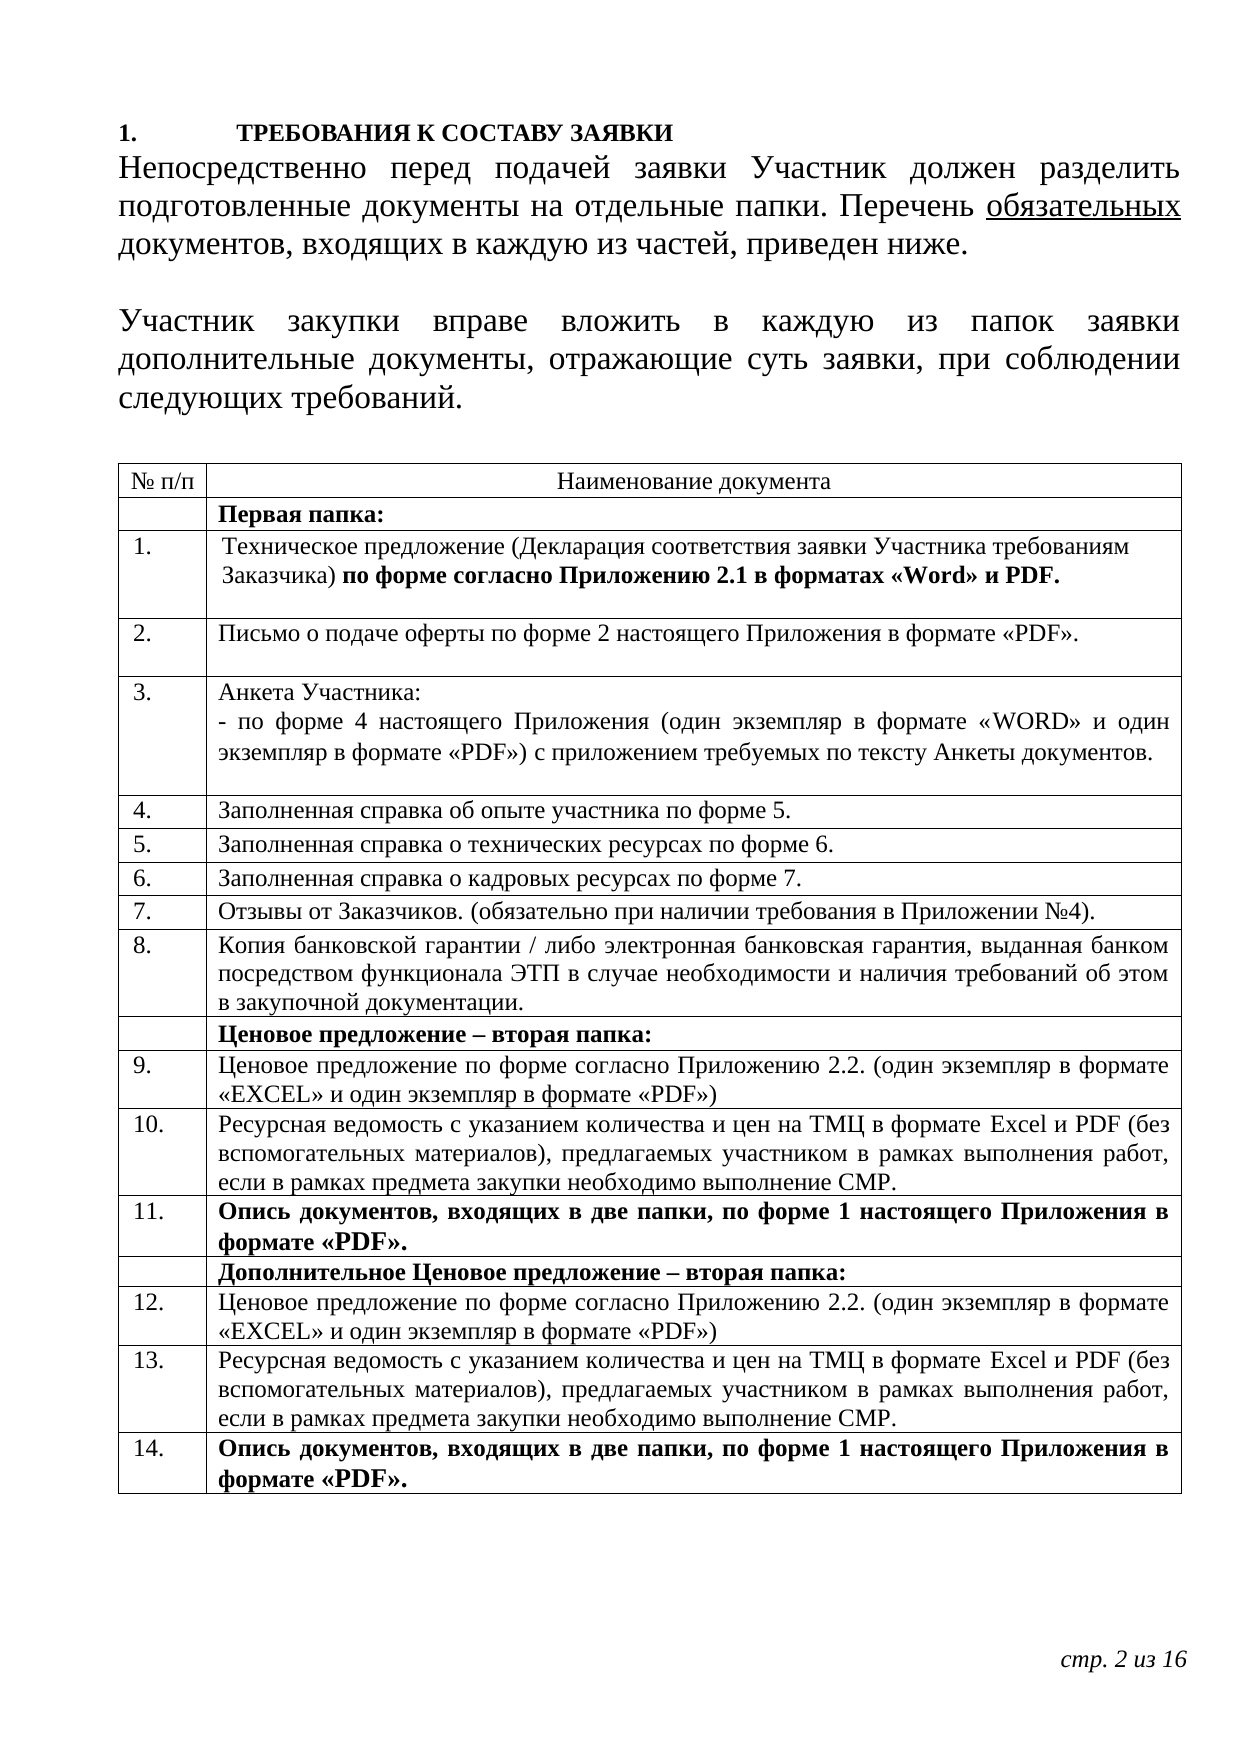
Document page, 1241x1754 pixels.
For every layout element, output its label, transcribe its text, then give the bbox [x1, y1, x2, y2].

table_cell Письмо о подаче оферты по форме 2 настоящего Приложения в формате «PDF». [207, 619, 1181, 676]
table_cell [119, 1196, 206, 1256]
table_cell Техническое предложение (Декларация соответствия заявки Участника требованиям Заказчика) по форме согласно Приложению 2.1 в форматах «Word» и PDF. [207, 531, 1181, 617]
table_cell [119, 1433, 206, 1493]
table_cell [119, 619, 206, 676]
subtitle ТРЕБОВАНИЯ К СОСТАВУ ЗАЯВКИ [118, 118, 1181, 147]
table_cell [119, 1287, 206, 1344]
table_cell [119, 796, 206, 828]
table_cell Заполненная справка о кадровых ресурсах по форме 7. [207, 863, 1181, 895]
table_header Наименование документа [207, 464, 1181, 497]
table_cell [119, 1051, 206, 1108]
table_cell Ресурсная ведомость с указанием количества и цен на ТМЦ в формате Excel и PDF (без вспомогательных материалов), предлагаемых участником в рамках выполнения работ, если в рамках предмета закупки необходимо выполнение СМР. [207, 1346, 1181, 1432]
table_cell [119, 930, 206, 1016]
table_cell Анкета Участника: - по форме 4 настоящего Приложения (один экземпляр в формате «WORD» и один экземпляр в формате «PDF») c приложением требуемых по тексту Анкеты документов. [207, 677, 1181, 794]
table_header № п/п [119, 464, 206, 497]
table_cell Копия банковской гарантии / либо электронная банковская гарантия, выданная банком посредством функционала ЭТП в случае необходимости и наличия требований об этом в закупочной документации. [207, 930, 1181, 1016]
table_cell Отзывы от Заказчиков. (обязательно при наличии требования в Приложении №4). [207, 896, 1181, 929]
table_cell Ценовое предложение – вторая папка: [207, 1017, 1181, 1049]
table_cell [119, 1346, 206, 1432]
table_cell Ресурсная ведомость с указанием количества и цен на ТМЦ в формате Excel и PDF (без вспомогательных материалов), предлагаемых участником в рамках выполнения работ, если в рамках предмета закупки необходимо выполнение СМР. [207, 1109, 1181, 1195]
table_cell Заполненная справка об опыте участника по форме 5. [207, 796, 1181, 828]
list Участник закупки вправе вложить в каждую из папок заявки дополнительные документы, отражающие суть заявки, при соблюдении следующих требований. [118, 300, 1181, 415]
table_cell Опись документов, входящих в две папки, по форме 1 настоящего Приложения в формате «PDF». [207, 1433, 1181, 1493]
table_cell Опись документов, входящих в две папки, по форме 1 настоящего Приложения в формате «PDF». [207, 1196, 1181, 1256]
table_cell [119, 1109, 206, 1195]
table_cell [119, 531, 206, 617]
table_cell Дополнительное Ценовое предложение – вторая папка: [207, 1257, 1181, 1286]
table_cell [119, 1257, 206, 1286]
table_cell Первая папка: [207, 498, 1181, 530]
table_cell [119, 677, 206, 794]
table_cell [119, 896, 206, 929]
table_cell Заполненная справка о технических ресурсах по форме 6. [207, 829, 1181, 862]
list Непосредственно перед подачей заявки Участник должен разделить подготовленные документы на отдельные папки. Перечень обязательных документов, входящих в каждую из частей, приведен ниже. [118, 147, 1181, 262]
table_cell [119, 1017, 206, 1049]
table_cell [119, 829, 206, 862]
table_cell Ценовое предложение по форме согласно Приложению 2.2. (один экземпляр в формате «EXCEL» и один экземпляр в формате «PDF») [207, 1051, 1181, 1108]
table_cell [119, 863, 206, 895]
table_cell Ценовое предложение по форме согласно Приложению 2.2. (один экземпляр в формате «EXCEL» и один экземпляр в формате «PDF») [207, 1287, 1181, 1344]
table_cell [119, 498, 206, 530]
